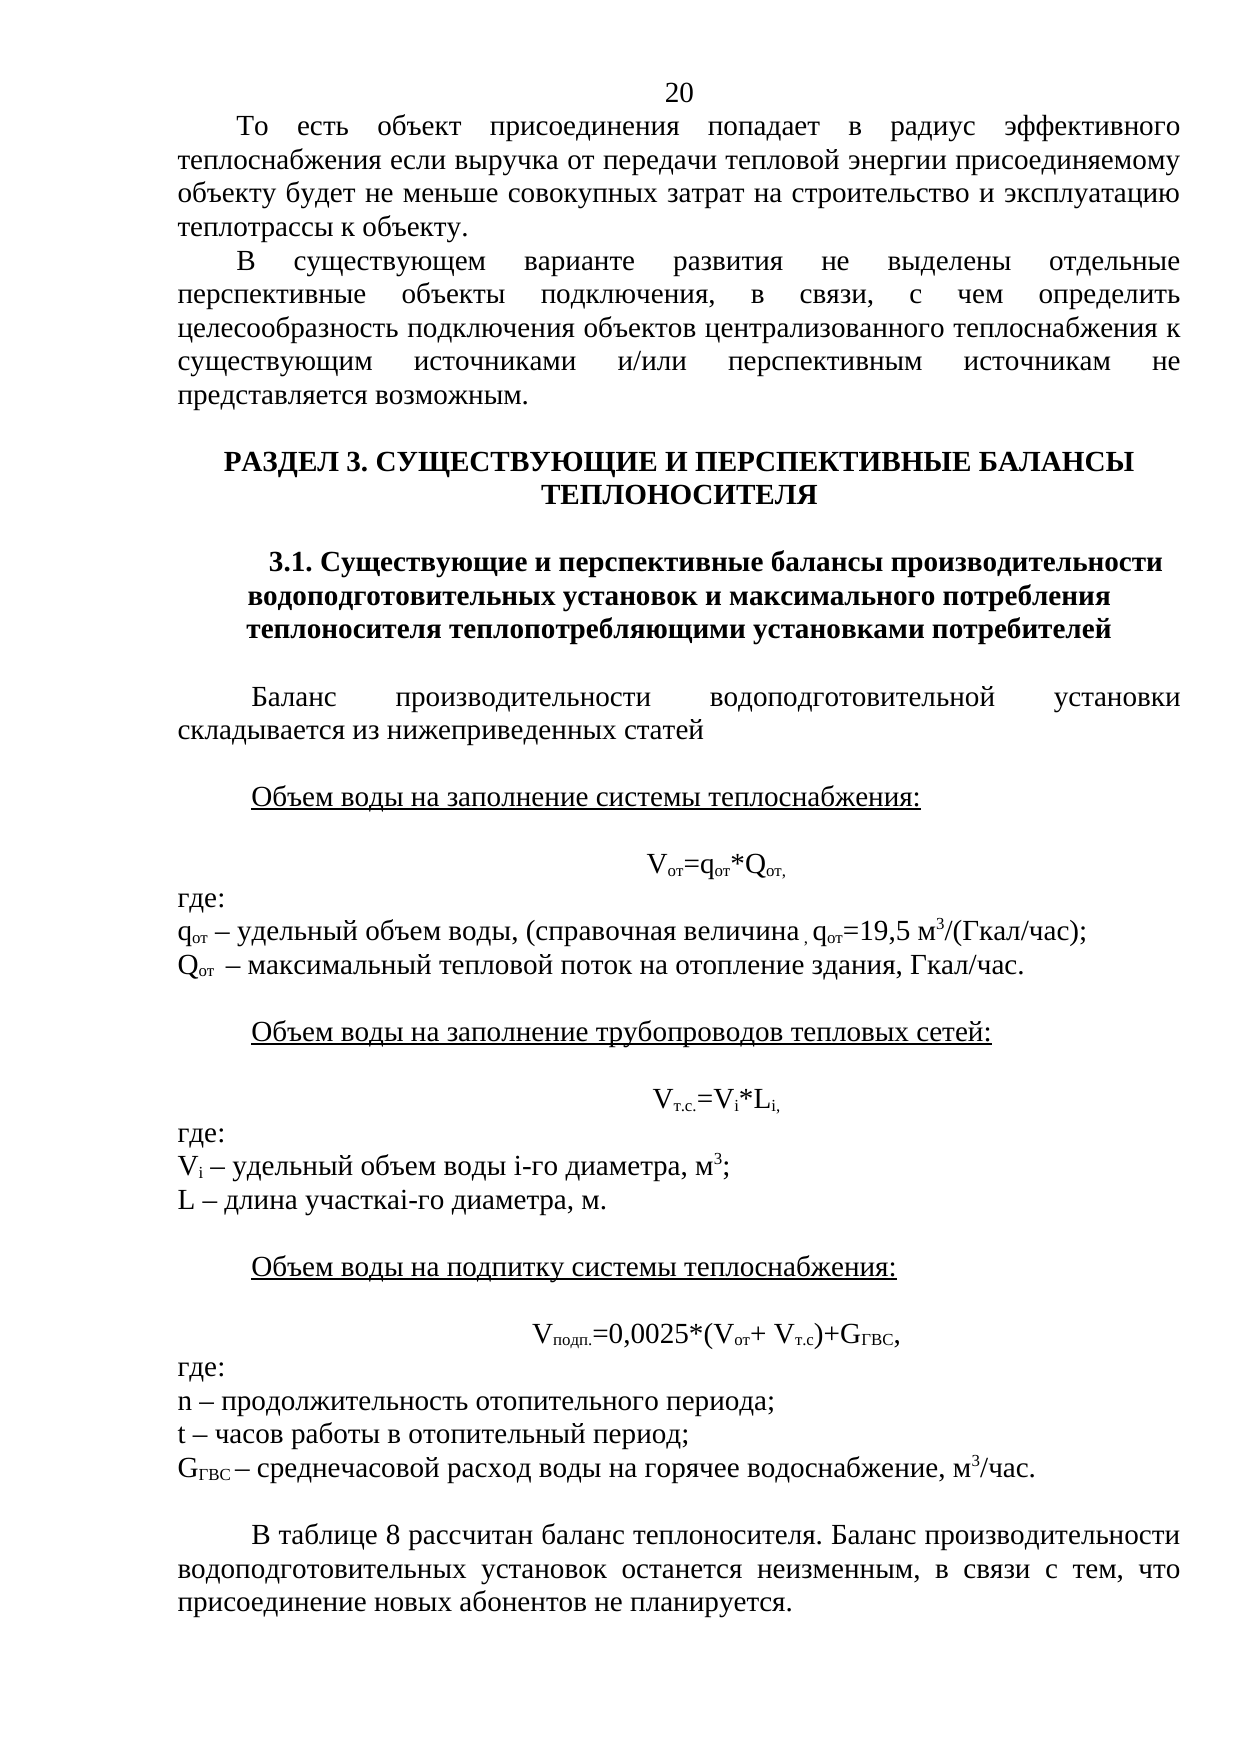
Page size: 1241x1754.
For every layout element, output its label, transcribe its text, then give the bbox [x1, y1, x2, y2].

text В существующем варианте развития не выделены отдельные перспективные объекты подключения, в связи, с чем определить целесообразность подключения объектов централизованного теплоснабжения к существующим источниками и/или перспективным источникам не представляется возможным. [177, 243, 1181, 410]
text Объем воды на заполнение трубопроводов тепловых сетей: [177, 1014, 1181, 1048]
text Объем воды на заполнение системы теплоснабжения: [177, 779, 1181, 813]
text GГВС – среднечасовой расход воды на горячее водоснабжение, м3/час. [177, 1450, 1181, 1484]
text Объем воды на подпитку системы теплоснабжения: [177, 1249, 1181, 1282]
text где: [177, 1349, 1181, 1383]
text В таблице 8 рассчитан баланс теплоносителя. Баланс производительности водоподготовительных установок останется неизменным, в связи с тем, что присоединение новых абонентов не планируется. [177, 1517, 1181, 1618]
text Vi – удельный объем воды i-го диаметра, м3; [177, 1148, 1181, 1182]
text То есть объект присоединения попадает в радиус эффективного теплоснабжения если выручка от передачи тепловой энергии присоединяемому объекту будет не меньше совокупных затрат на строительство и эксплуатацию теплотрассы к объекту. [177, 108, 1181, 243]
text Баланс производительности водоподготовительной установки складывается из нижеприведенных статей [177, 679, 1181, 746]
text где: [177, 1115, 1181, 1148]
text 3.1. Существующие и перспективные балансы производительности водоподготовительных установок и максимального потребления теплоносителя теплопотребляющими установками потребителей [177, 544, 1181, 645]
text qот – удельный объем воды, (справочная величина , qот=19,5 м3/(Гкал/час); [177, 913, 1181, 947]
text РАЗДЕЛ 3. СУЩЕСТВУЮЩИЕ И ПЕРСПЕКТИВНЫЕ БАЛАНСЫ ТЕПЛОНОСИТЕЛЯ [177, 444, 1181, 511]
text L – длина участкаi-го диаметра, м. [177, 1182, 1181, 1215]
text n – продолжительность отопительного периода; [177, 1383, 1181, 1417]
text Qот – максимальный тепловой поток на отопление здания, Гкал/час. [177, 947, 1181, 981]
text t – часов работы в отопительный период; [177, 1417, 1181, 1450]
text Vот=qот*Qот, [177, 846, 1181, 880]
text где: [177, 880, 1181, 913]
text Vподп.=0,0025*(Vот+ Vт.с)+GГВС, [177, 1316, 1181, 1349]
text Vт.с.=Vi*Li, [177, 1081, 1181, 1115]
